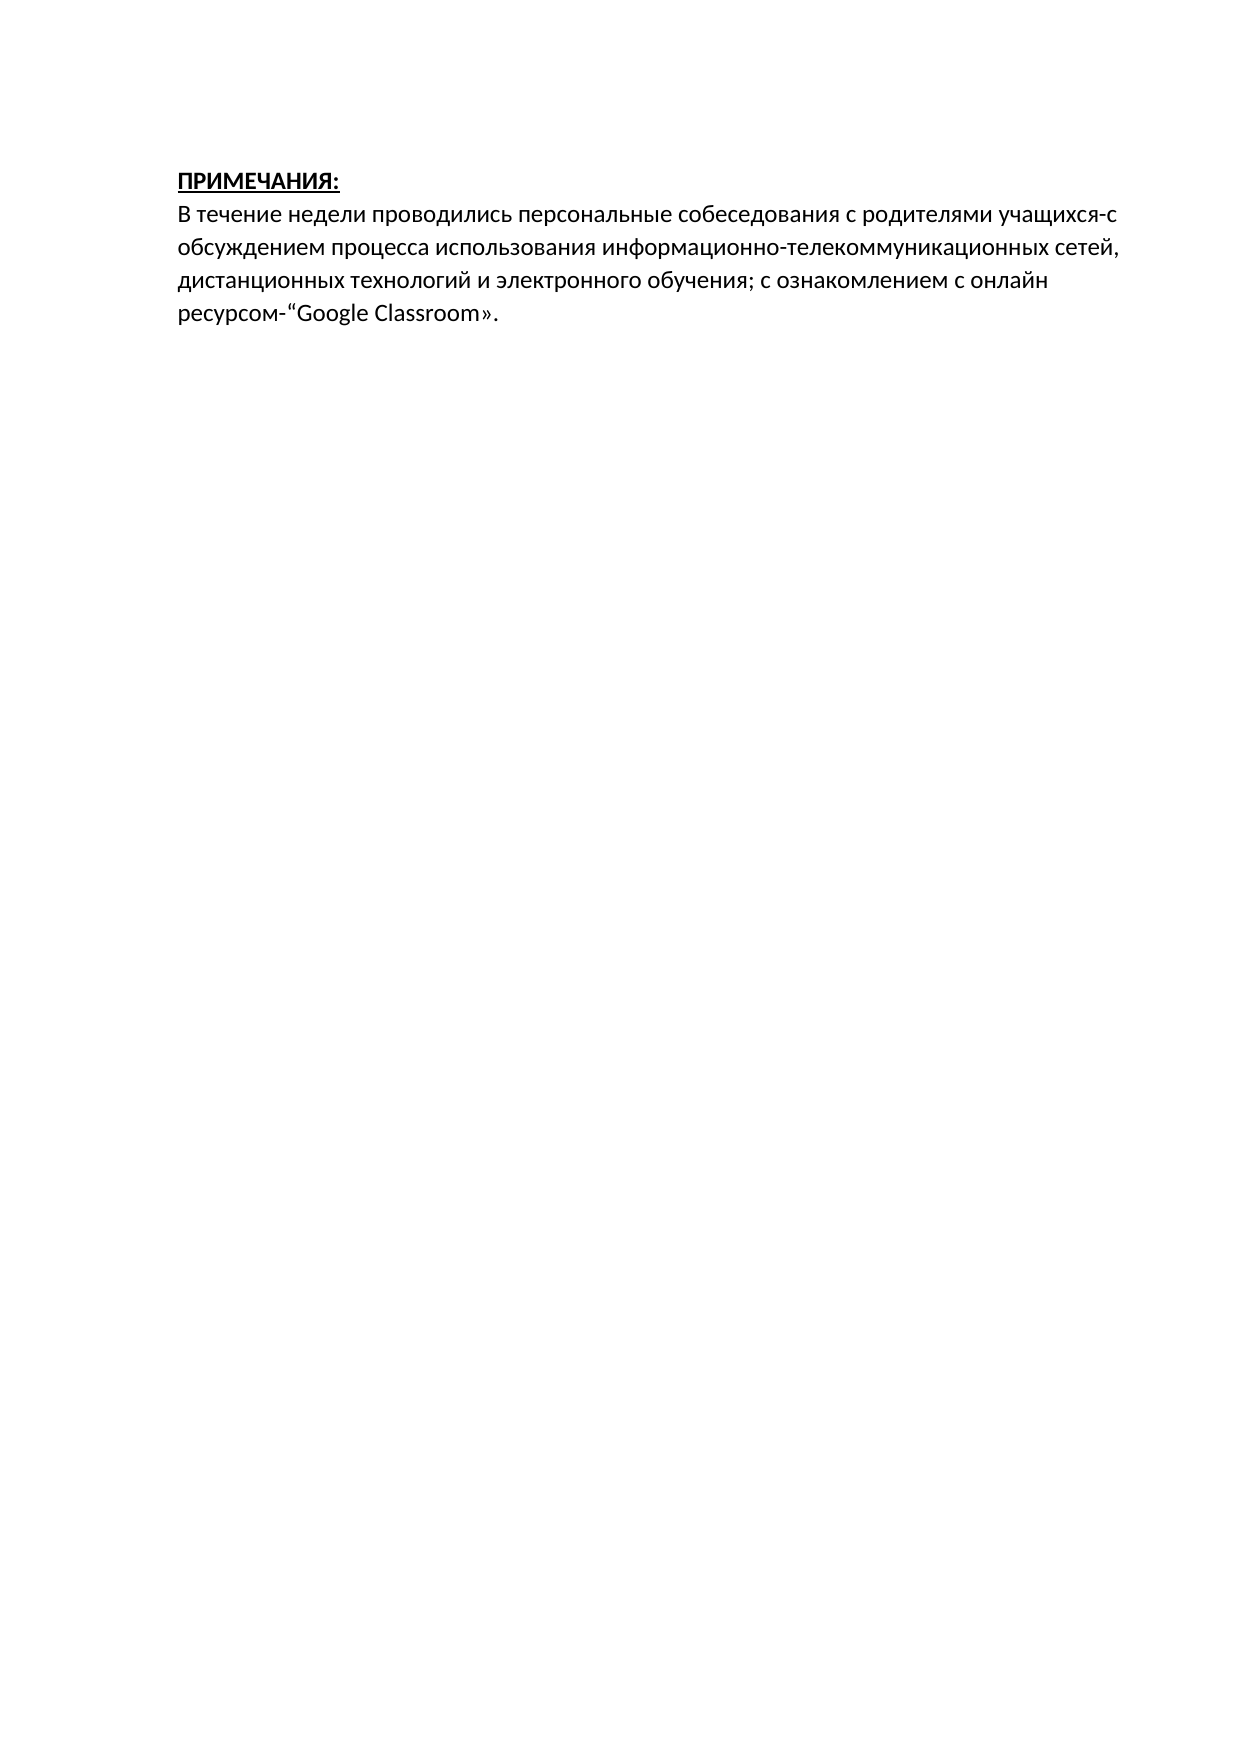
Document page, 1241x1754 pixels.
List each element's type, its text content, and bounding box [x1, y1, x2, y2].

text ПРИМЕЧАНИЯ: В течение недели проводились персональные собеседования с родителями учащихся-с обсуждением процесса использования информационно-телекоммуникационных сетей, дистанционных технологий и электронного обучения; с ознакомлением с онлайн ресурсом-“Google Classroom». [177, 165, 1152, 327]
